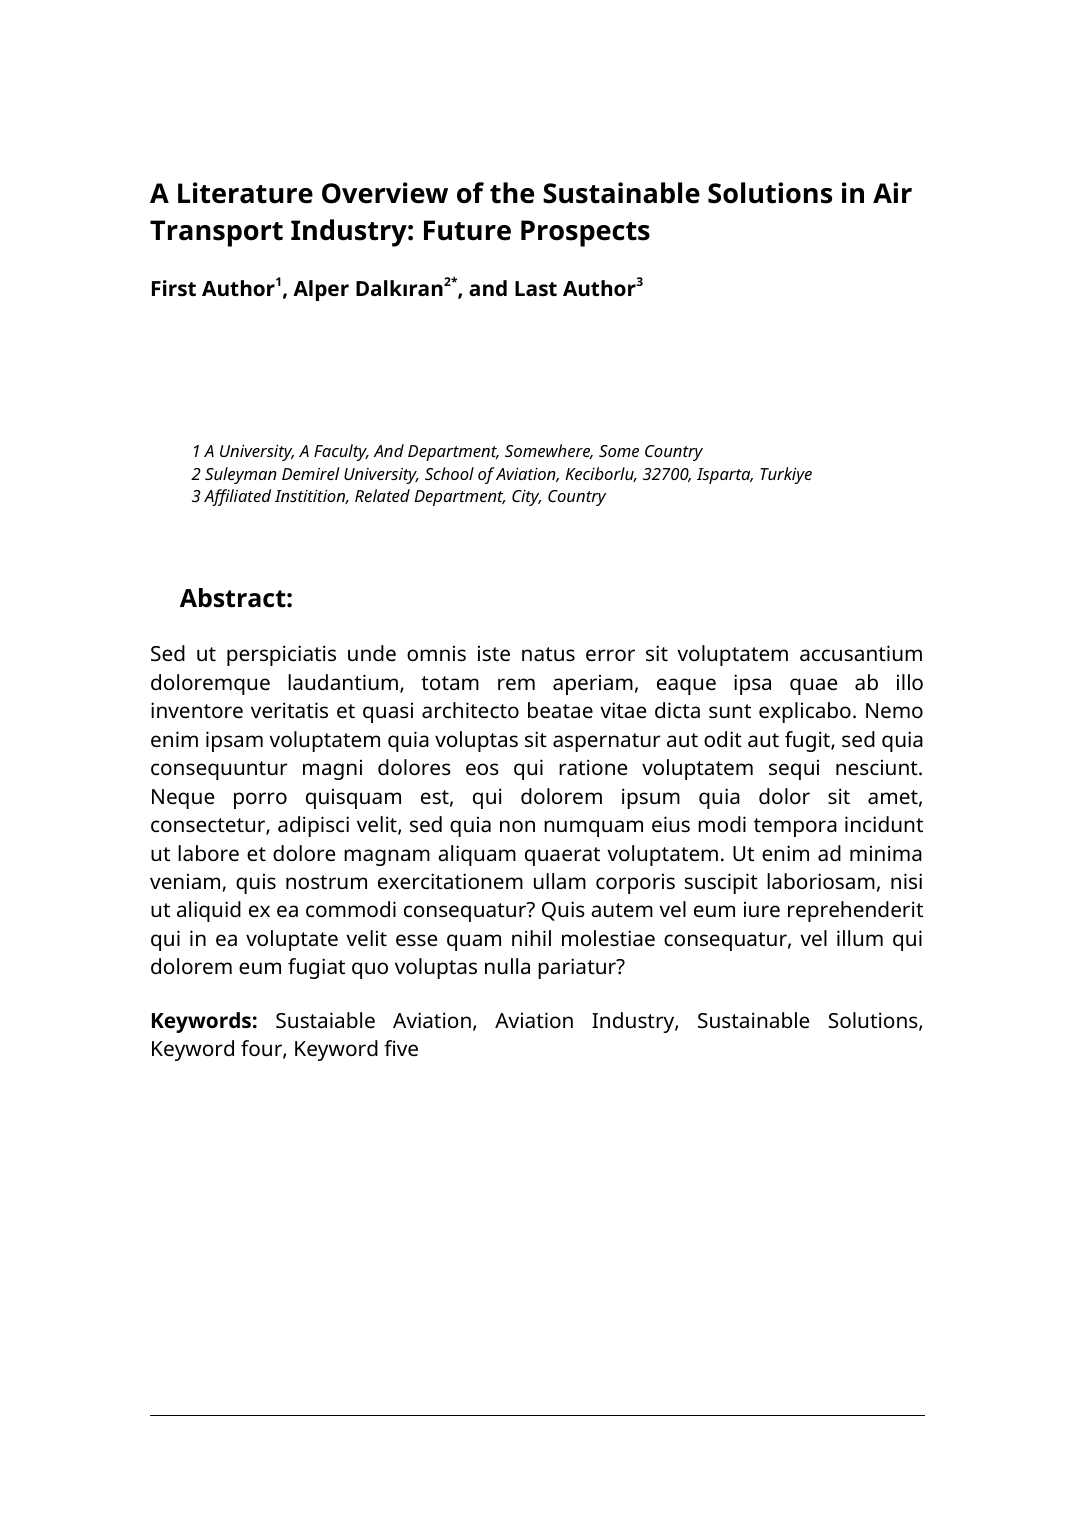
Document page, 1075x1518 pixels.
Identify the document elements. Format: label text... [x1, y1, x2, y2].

subtitle A Literature Overview of the Sustainable Solutions in Air Transport Industry: Future Prospects [150, 175, 925, 249]
text Keywords: Sustaiable Aviation, Aviation Industry, Sustainable Solutions, Keyword four, Keyword five [150, 1006, 925, 1063]
text 1 A University, A Faculty, And Department, Somewhere, Some Country [191, 440, 925, 462]
text First Author1, Alper Dalkıran2*, and Last Author3 [150, 274, 925, 302]
text 2 Suleyman Demirel University, School of Aviation, Keciborlu, 32700, Isparta, Turkiye [191, 462, 925, 485]
text 3 Affiliated Institition, Related Department, City, Country [191, 485, 925, 508]
subtitle Abstract: [179, 581, 925, 614]
text Sed ut perspiciatis unde omnis iste natus error sit voluptatem accusantium doloremque laudantium, totam rem aperiam, eaque ipsa quae ab illo inventore veritatis et quasi architecto beatae vitae dicta sunt explicabo. Nemo enim ipsam voluptatem quia voluptas sit aspernatur aut odit aut fugit, sed quia consequuntur magni dolores eos qui ratione voluptatem sequi nesciunt. Neque porro quisquam est, qui dolorem ipsum quia dolor sit amet, consectetur, adipisci velit, sed quia non numquam eius modi tempora incidunt ut labore et dolore magnam aliquam quaerat voluptatem. Ut enim ad minima veniam, quis nostrum exercitationem ullam corporis suscipit laboriosam, nisi ut aliquid ex ea commodi consequatur? Quis autem vel eum iure reprehenderit qui in ea voluptate velit esse quam nihil molestiae consequatur, vel illum qui dolorem eum fugiat quo voluptas nulla pariatur? [150, 639, 925, 981]
